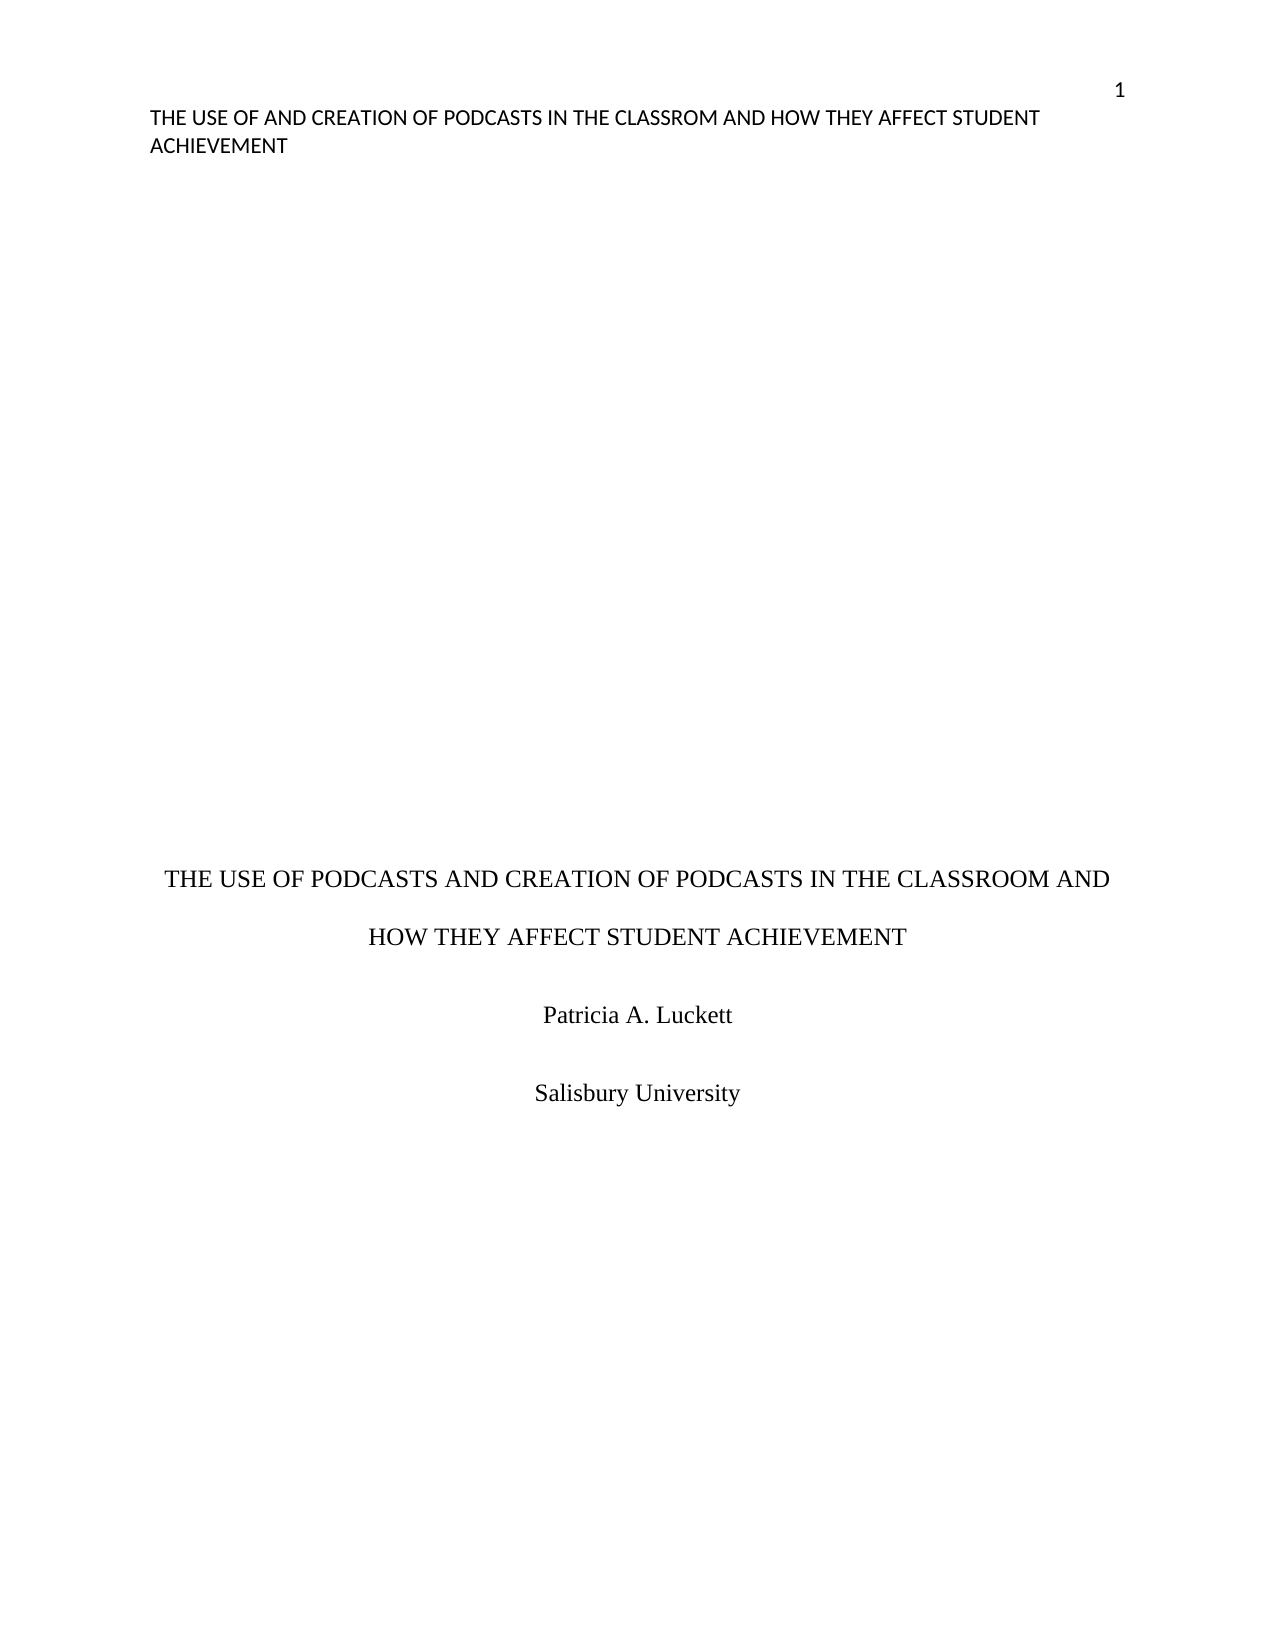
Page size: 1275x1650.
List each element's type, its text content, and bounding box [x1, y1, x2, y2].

text THE USE OF PODCASTS AND CREATION OF PODCASTS IN THE CLASSROOM AND HOW THEY AFFECT STUDENT ACHIEVEMENT [150, 864, 1125, 950]
text Patricia A. Luckett [150, 1000, 1125, 1029]
text Salisbury University [150, 1078, 1125, 1107]
